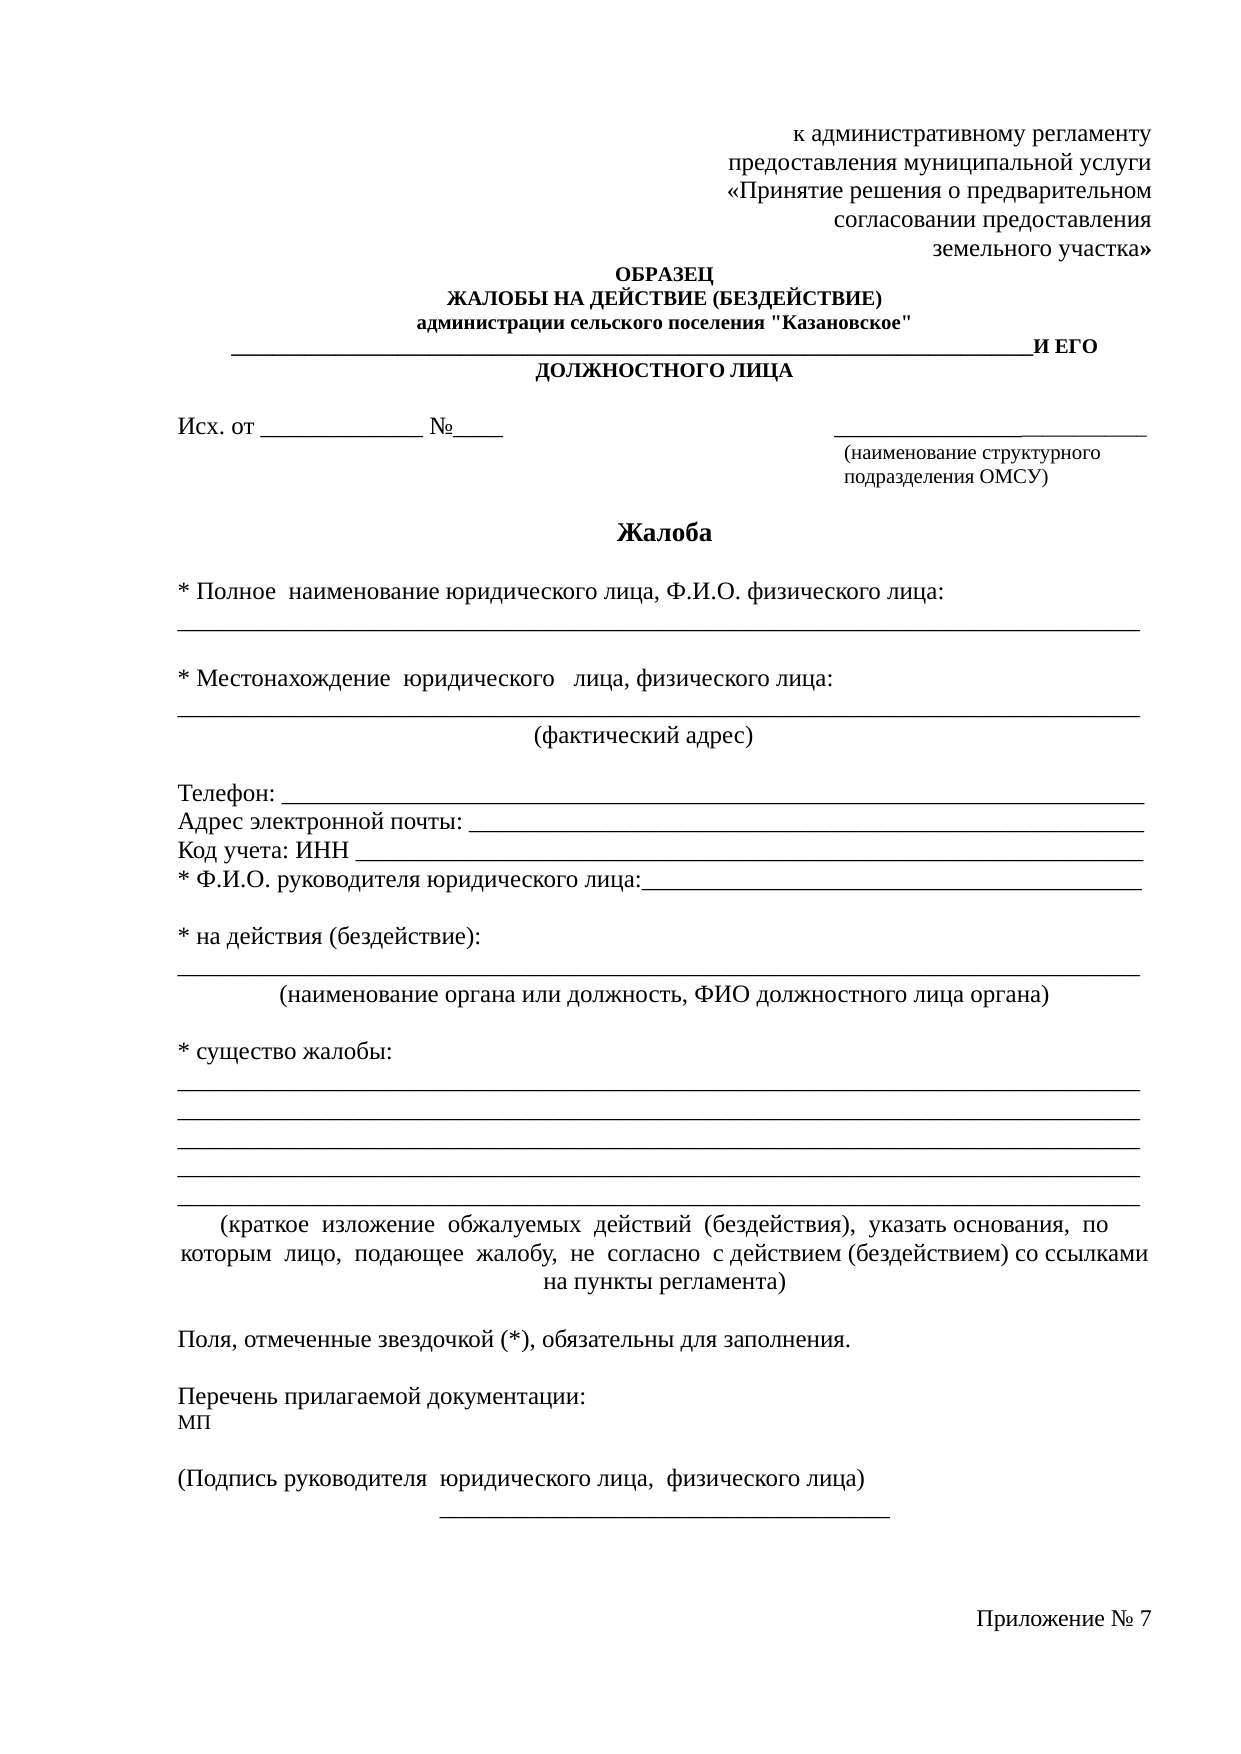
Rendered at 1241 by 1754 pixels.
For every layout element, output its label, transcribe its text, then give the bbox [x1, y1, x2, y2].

text _____________________________________________________________________________ [177, 1151, 1152, 1180]
text _____________________________________________________________________________ [177, 1065, 1152, 1094]
text администрации сельского поселения "Казановское" [177, 310, 1152, 334]
text _____________________________________________________________________________ [177, 1094, 1152, 1123]
text Телефон: _____________________________________________________________________ [177, 778, 1152, 806]
text ОБРАЗЕЦ [177, 262, 1152, 286]
text _____________________________________________________________________________ [177, 1180, 1152, 1209]
text * Местонахождение юридического лица, физического лица: _____________________________________________________________________________ [177, 663, 1152, 720]
text * Ф.И.О. руководителя юридического лица:________________________________________ [177, 864, 1152, 893]
text подразделения ОМСУ) [177, 464, 1152, 488]
text земельного участка» [177, 233, 1152, 262]
text Приложение № 7 [177, 1604, 1152, 1632]
text «Принятие решения о предварительном [177, 176, 1152, 204]
text Код учета: ИНН _______________________________________________________________ [177, 835, 1152, 864]
text (наименование органа или должность, ФИО должностного лица органа) [177, 979, 1152, 1008]
text _____________________________________________________________________________ [177, 950, 1152, 979]
text Поля, отмеченные звездочкой (*), обязательны для заполнения. [177, 1324, 1152, 1353]
text * на действия (бездействие): [177, 921, 1152, 950]
text согласовании предоставления [177, 204, 1152, 233]
text (Подпись руководителя юридического лица, физического лица) [177, 1463, 1152, 1492]
text * Полное наименование юридического лица, Ф.И.О. физического лица: _____________________________________________________________________________ [177, 576, 1152, 634]
text (наименование структурного [177, 440, 1152, 464]
text (фактический адрес) [177, 720, 1152, 749]
text Перечень прилагаемой документации: [177, 1381, 1152, 1410]
text Адрес электронной почты: ______________________________________________________ [177, 806, 1152, 835]
text Исх. от _____________ №____ ___________________________ [177, 411, 1152, 440]
text * существо жалобы: [177, 1036, 1152, 1065]
text Жалоба [177, 517, 1152, 548]
text к административному регламенту [177, 118, 1152, 147]
text ____________________________________ [177, 1492, 1152, 1521]
text МП [177, 1410, 1152, 1434]
text _____________________________________________________________________________ [177, 1123, 1152, 1151]
text предоставления муниципальной услуги [177, 147, 1152, 176]
text _____________________________________________________________________________И ЕГО ДОЛЖНОСТНОГО ЛИЦА [177, 334, 1152, 382]
text (краткое изложение обжалуемых действий (бездействия), указать основания, по которым лицо, подающее жалобу, не согласно с действием (бездействием) со ссылками на пункты регламента) [177, 1209, 1152, 1295]
text ЖАЛОБЫ НА ДЕЙСТВИЕ (БЕЗДЕЙСТВИЕ) [177, 286, 1152, 310]
